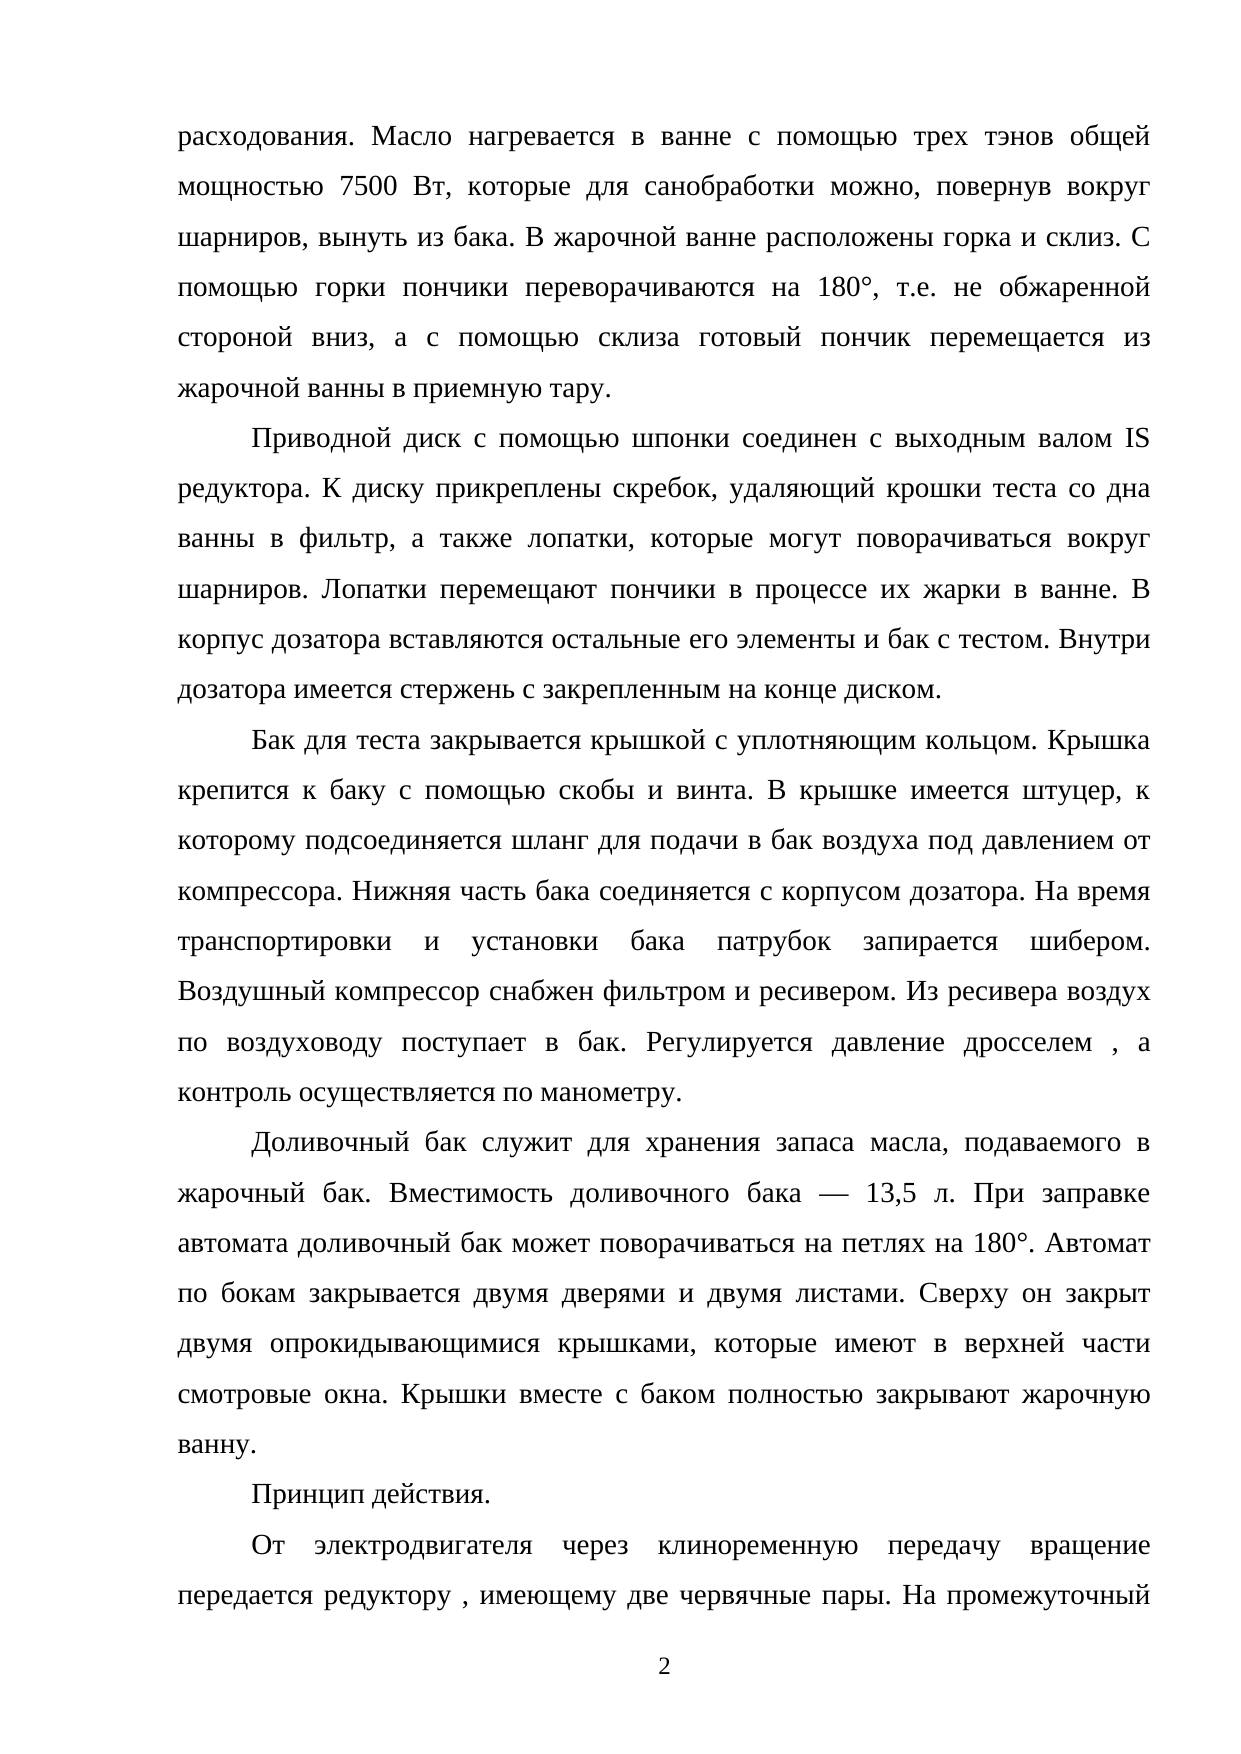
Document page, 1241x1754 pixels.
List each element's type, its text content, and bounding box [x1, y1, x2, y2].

text Доливочный бак служит для хранения запаса масла, подаваемого в жарочный бак. Вместимость доливочного бака — . При заправке автомата доливочный бак может поворачиваться на петлях на 180°. Автомат по бокам закрывается двумя дверями и двумя листами. Сверху он закрыт двумя опрокидывающимися крышками, которые имеют в верхней части смотровые окна. Крышки вместе с баком полностью закрывают жарочную ванну. [177, 1124, 1152, 1460]
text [177, 1527, 1152, 1611]
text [177, 118, 1152, 403]
text Приводной диск с помощью шпонки соединен с выходным валом IS редуктора. К диску прикреплены скребок, удаляющий крошки теста со дна ванны в фильтр, а также лопатки, которые могут поворачиваться вокруг шарниров. Лопатки перемещают пончики в процессе их жарки в ванне. В корпус дозатора вставляются остальные его элементы и бак с тестом. Внутри дозатора имеется стержень с закрепленным на конце диском. [177, 420, 1152, 705]
text Принцип действия. [177, 1477, 1152, 1510]
text Бак для теста закрывается крышкой с уплотняющим кольцом. Крышка крепится к баку с помощью скобы и винта. В крышке имеется штуцер, к которому подсоединяется шланг для подачи в бак воздуха под давлением от компрессора. Нижняя часть бака соединяется с корпусом дозатора. На время транспортировки и установки бака патрубок запирается шибером. Воздушный компрессор снабжен фильтром и ресивером. Из ресивера воздух по воздуховоду поступает в бак. Регулируется давление дросселем , а контроль осуществляется по манометру. [177, 722, 1152, 1108]
